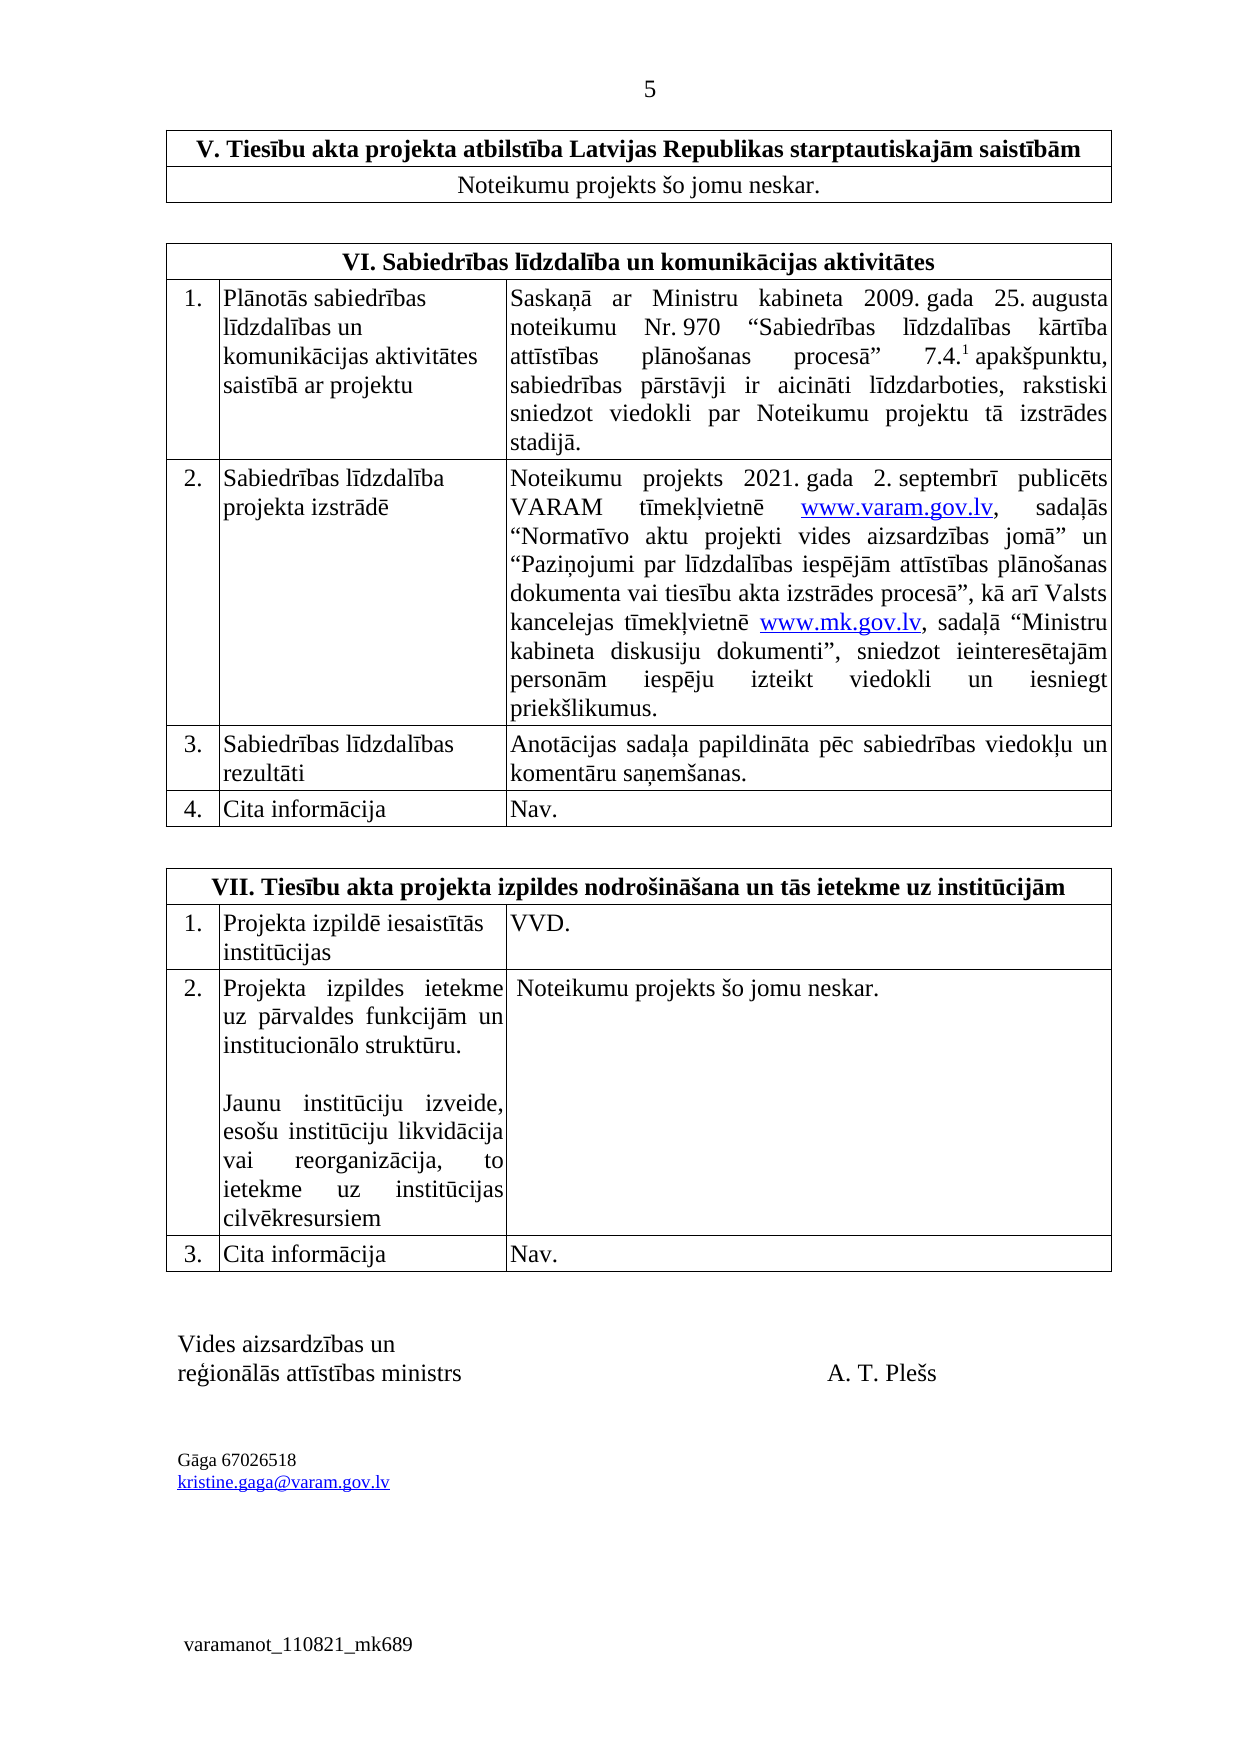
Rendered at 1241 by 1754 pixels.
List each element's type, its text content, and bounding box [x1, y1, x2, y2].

table_cell Sabiedrības līdzdalības rezultāti [220, 726, 506, 790]
text Gāga 67026518 [177, 1449, 1122, 1471]
table_cell VVD. [507, 905, 1111, 968]
text kristine.gaga@varam.gov.lv [177, 1471, 1122, 1492]
table_cell Plānotās sabiedrības līdzdalības un komunikācijas aktivitātes saistībā ar projektu [220, 280, 506, 459]
table_cell 3. [167, 726, 219, 790]
table_cell Projekta izpildē iesaistītās institūcijas [220, 905, 506, 968]
text Vides aizsardzības un [177, 1329, 1122, 1358]
table_cell Projekta izpildes ietekme uz pārvaldes funkcijām un institucionālo struktūru. Jaunu institūciju izveide, esošu institūciju likvidācija vai reorganizācija, to ietekme uz institūcijas cilvēkresursiem [220, 970, 506, 1234]
table_cell 1. [167, 280, 219, 459]
table_cell Nav. [507, 791, 1111, 826]
table_cell Noteikumu projekts 2021. gada 2. septembrī publicēts VARAM tīmekļvietnē www.varam.gov.lv, sadaļās “Normatīvo aktu projekti vides aizsardzības jomā” un “Paziņojumi par līdzdalības iespējām attīstības plānošanas dokumenta vai tiesību akta izstrādes procesā”, kā arī Valsts kancelejas tīmekļvietnē www.mk.gov.lv, sadaļā “Ministru kabineta diskusiju dokumenti”, sniedzot ieinteresētajām personām iespēju izteikt viedokli un iesniegt priekšlikumus. [507, 460, 1111, 725]
table_cell 2. [167, 460, 219, 725]
table_cell Nav. [507, 1236, 1111, 1271]
text reģionālās attīstības ministrs A. T. Plešs [177, 1358, 1122, 1387]
table_cell Noteikumu projekts šo jomu neskar. [507, 970, 1111, 1234]
table_header VII. Tiesību akta projekta izpildes nodrošināšana un tās ietekme uz institūcijām [167, 869, 1111, 904]
table_cell Anotācijas sadaļa papildināta pēc sabiedrības viedokļu un komentāru saņemšanas. [507, 726, 1111, 790]
table_cell Sabiedrības līdzdalība projekta izstrādē [220, 460, 506, 725]
table_cell Cita informācija [220, 791, 506, 826]
table_cell Saskaņā ar Ministru kabineta 2009. gada 25. augusta noteikumu Nr. 970 “Sabiedrības līdzdalības kārtība attīstības plānošanas procesā” 7.4.1 apakšpunktu, sabiedrības pārstāvji ir aicināti līdzdarboties, rakstiski sniedzot viedokli par Noteikumu projektu tā izstrādes stadijā. [507, 280, 1111, 459]
table_header V. Tiesību akta projekta atbilstība Latvijas Republikas starptautiskajām saistībām [167, 131, 1111, 166]
table_cell Cita informācija [220, 1236, 506, 1271]
table_cell Noteikumu projekts šo jomu neskar. [167, 167, 1111, 202]
table_cell 3. [167, 1236, 219, 1271]
table_header VI. Sabiedrības līdzdalība un komunikācijas aktivitātes [167, 244, 1111, 279]
table_cell 1. [167, 905, 219, 968]
table_cell 4. [167, 791, 219, 826]
table_cell 2. [167, 970, 219, 1234]
